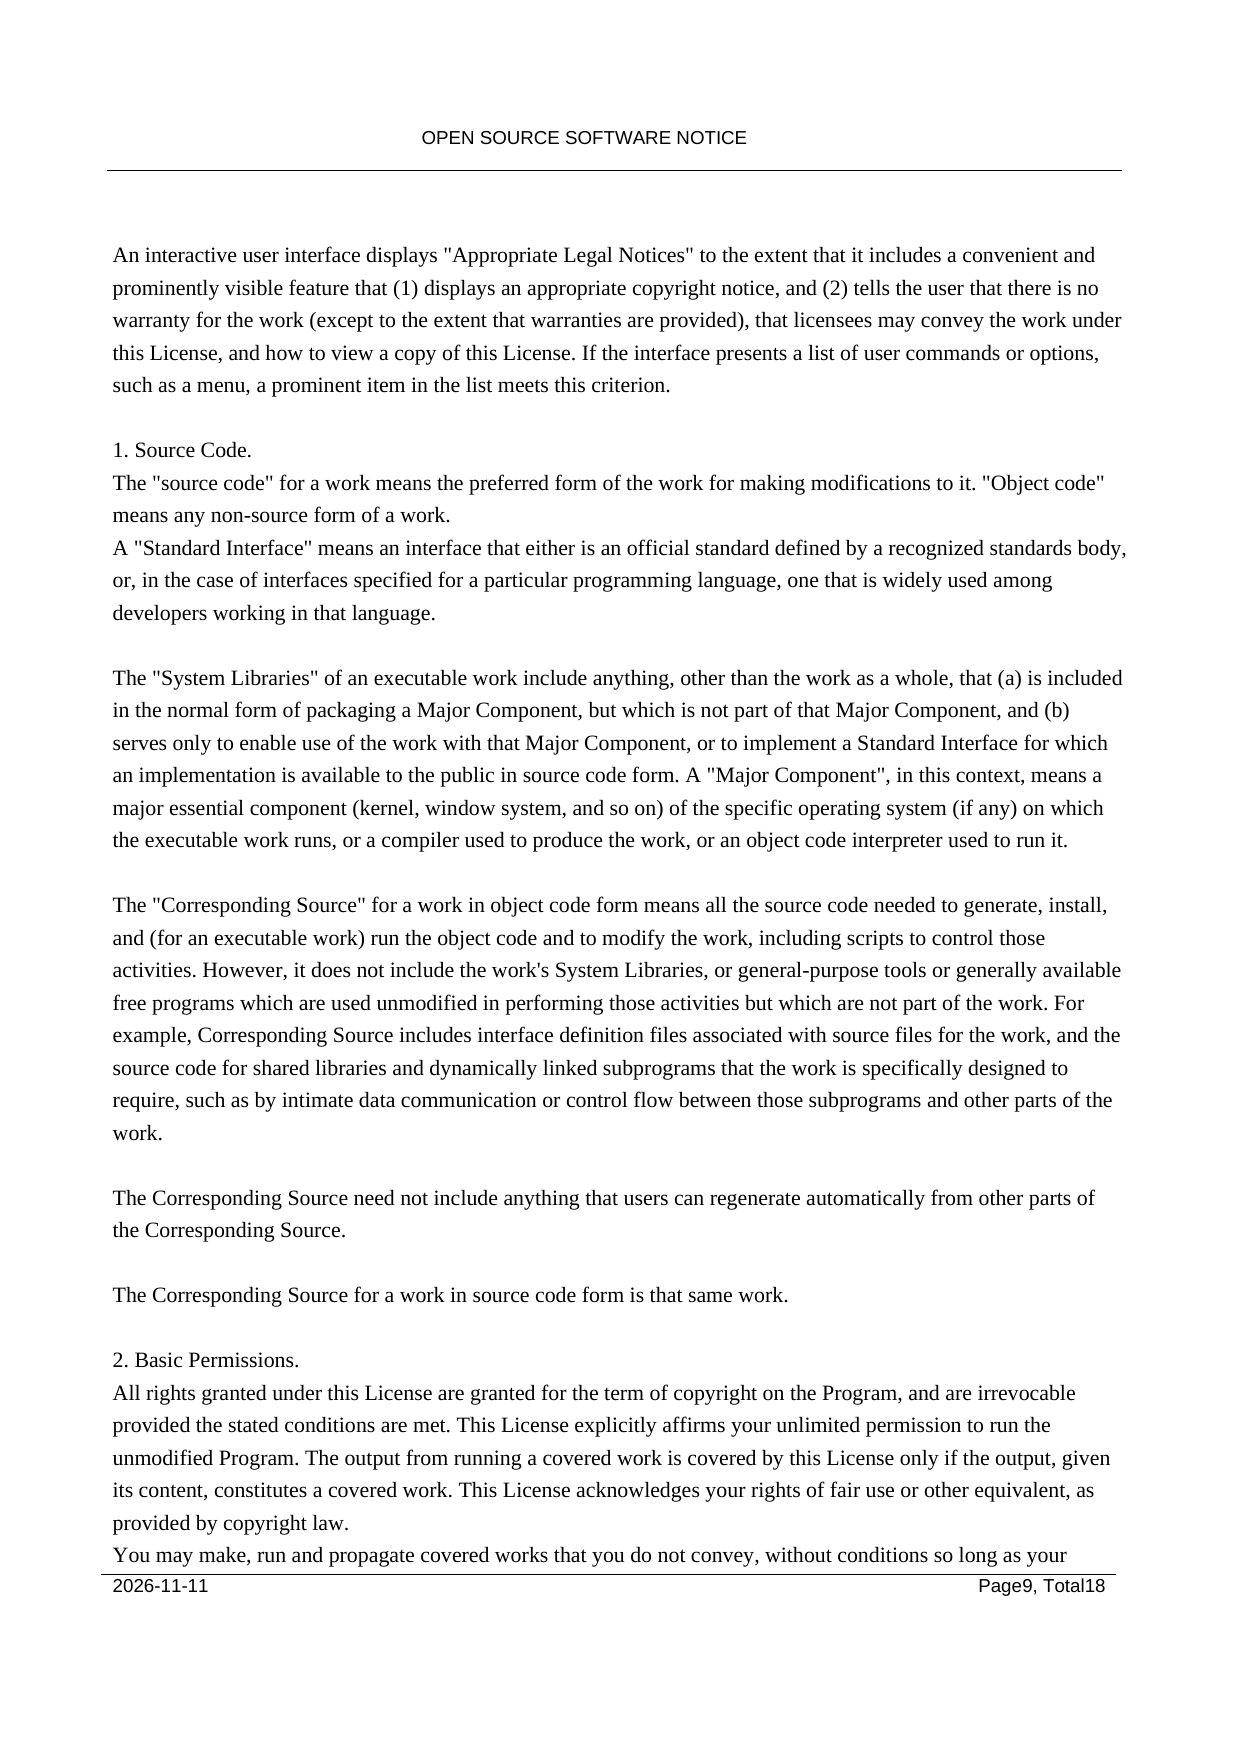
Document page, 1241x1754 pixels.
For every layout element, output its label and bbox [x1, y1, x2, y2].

text [112, 206, 1128, 1571]
